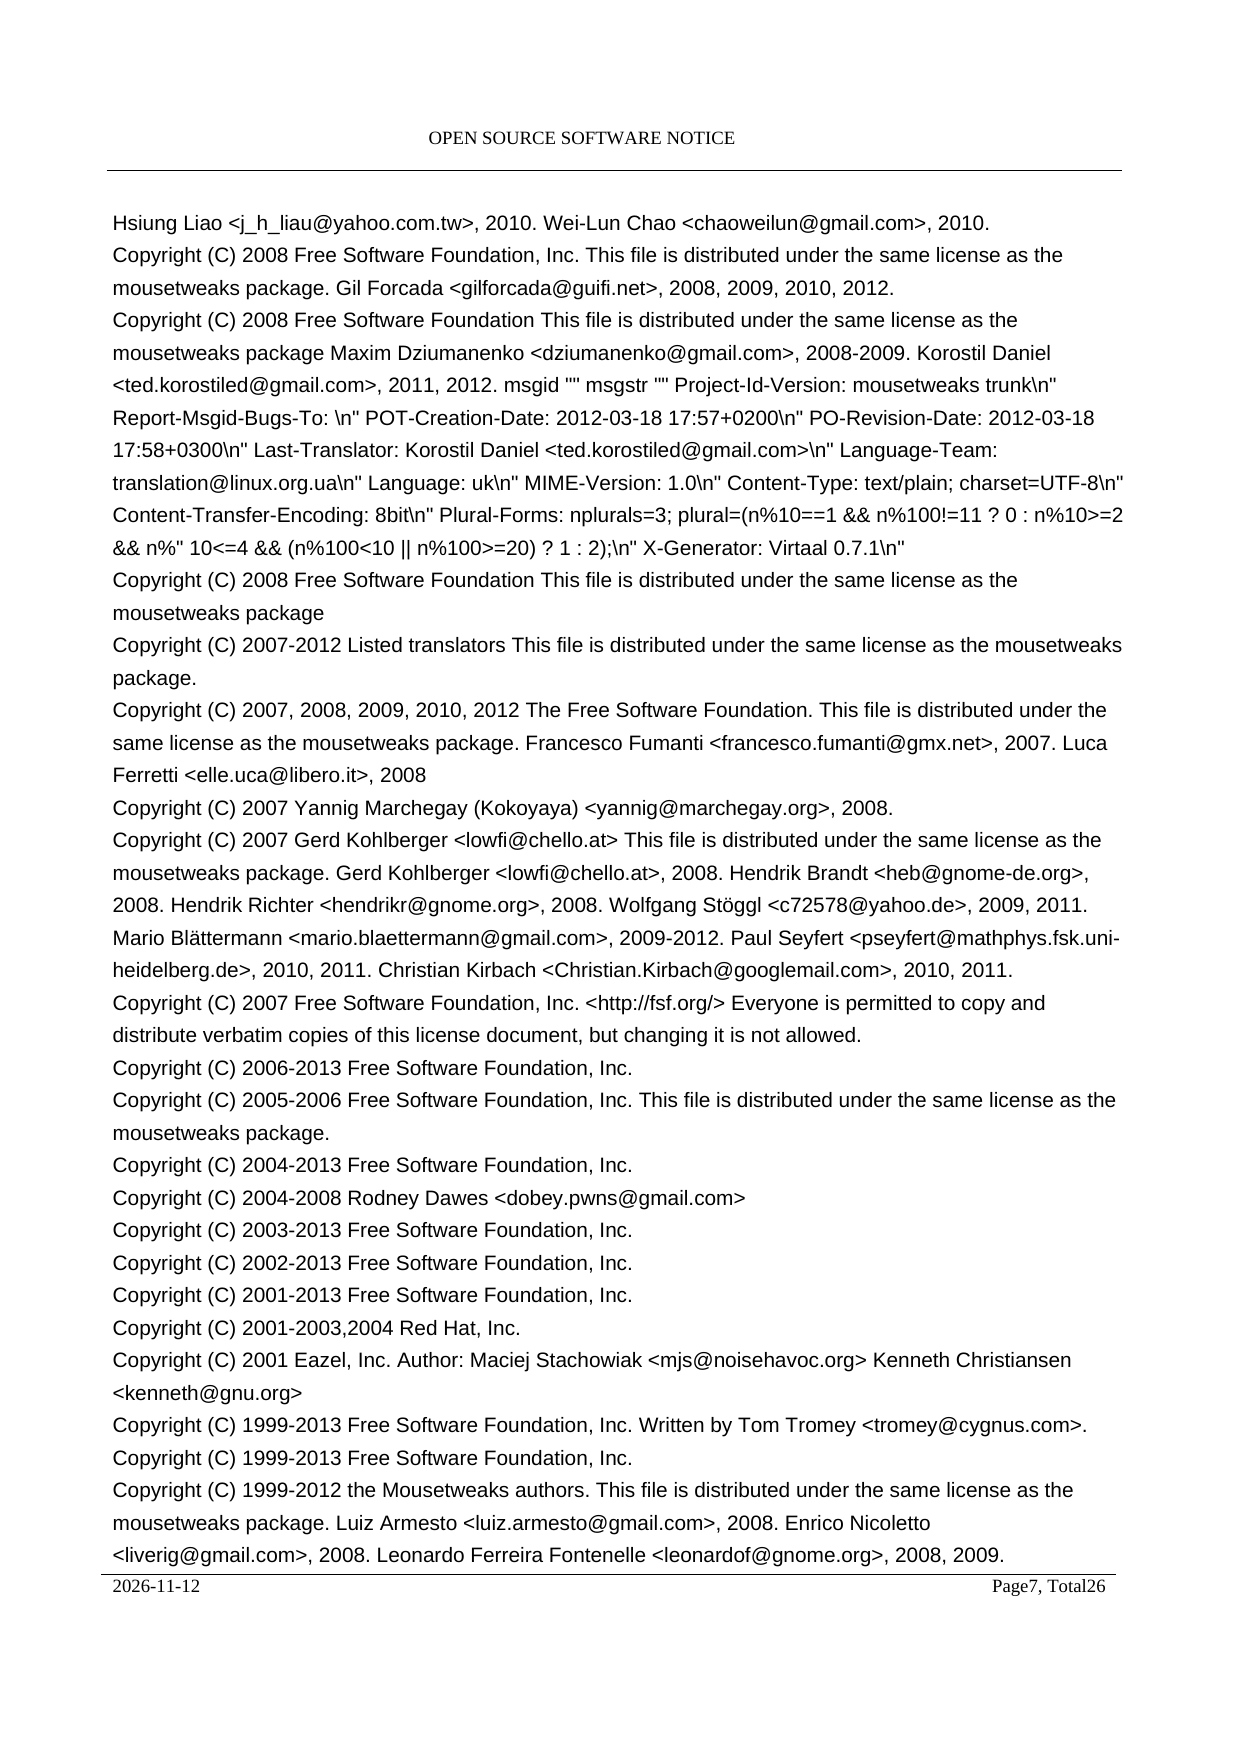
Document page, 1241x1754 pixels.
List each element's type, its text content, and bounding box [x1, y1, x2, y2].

text Copyright (C) 1999-2012 the Mousetweaks authors. This file is distributed under the same license as the mousetweaks package. Luiz Armesto <luiz.armesto@gmail.com>, 2008. Enrico Nicoletto <liverig@gmail.com>, 2008. Leonardo Ferreira Fontenelle <leonardof@gnome.org>, 2008, 2009. [112, 1474, 1128, 1571]
text Copyright (C) 2008 Free Software Foundation, Inc. This file is distributed under the same license as the mousetweaks package. Gil Forcada <gilforcada@guifi.net>, 2008, 2009, 2010, 2012. [112, 239, 1128, 304]
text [112, 206, 1128, 239]
text Copyright (C) 2001-2013 Free Software Foundation, Inc. [112, 1279, 1128, 1311]
text Copyright (C) 2004-2013 Free Software Foundation, Inc. [112, 1149, 1128, 1181]
text Copyright (C) 2001 Eazel, Inc. Author: Maciej Stachowiak <mjs@noisehavoc.org> Kenneth Christiansen <kenneth@gnu.org> [112, 1344, 1128, 1409]
text Copyright (C) 2003-2013 Free Software Foundation, Inc. [112, 1214, 1128, 1246]
text Copyright (C) 1999-2013 Free Software Foundation, Inc. Written by Tom Tromey <tromey@cygnus.com>. [112, 1409, 1128, 1441]
text Copyright (C) 2002-2013 Free Software Foundation, Inc. [112, 1246, 1128, 1279]
text Copyright (C) 2008 Free Software Foundation This file is distributed under the same license as the mousetweaks package Maxim Dziumanenko <dziumanenko@gmail.com>, 2008-2009. Korostil Daniel <ted.korostiled@gmail.com>, 2011, 2012. msgid "" msgstr "" Project-Id-Version: mousetweaks trunk\n" Report-Msgid-Bugs-To: \n" POT-Creation-Date: 2012-03-18 17:57+0200\n" PO-Revision-Date: 2012-03-18 17:58+0300\n" Last-Translator: Korostil Daniel <ted.korostiled@gmail.com>\n" Language-Team: translation@linux.org.ua\n" Language: uk\n" MIME-Version: 1.0\n" Content-Type: text/plain; charset=UTF-8\n" Content-Transfer-Encoding: 8bit\n" Plural-Forms: nplurals=3; plural=(n%10==1 && n%100!=11 ? 0 : n%10>=2 && n%" 10<=4 && (n%100<10 || n%100>=20) ? 1 : 2);\n" X-Generator: Virtaal 0.7.1\n" [112, 304, 1128, 564]
text Copyright (C) 2007, 2008, 2009, 2010, 2012 The Free Software Foundation. This file is distributed under the same license as the mousetweaks package. Francesco Fumanti <francesco.fumanti@gmx.net>, 2007. Luca Ferretti <elle.uca@libero.it>, 2008 [112, 694, 1128, 791]
text Copyright (C) 2007 Free Software Foundation, Inc. <http://fsf.org/> Everyone is permitted to copy and distribute verbatim copies of this license document, but changing it is not allowed. [112, 986, 1128, 1051]
text Copyright (C) 2007 Gerd Kohlberger <lowfi@chello.at> This file is distributed under the same license as the mousetweaks package. Gerd Kohlberger <lowfi@chello.at>, 2008. Hendrik Brandt <heb@gnome-de.org>, 2008. Hendrik Richter <hendrikr@gnome.org>, 2008. Wolfgang Stöggl <c72578@yahoo.de>, 2009, 2011. Mario Blättermann <mario.blaettermann@gmail.com>, 2009-2012. Paul Seyfert <pseyfert@mathphys.fsk.uni-heidelberg.de>, 2010, 2011. Christian Kirbach <Christian.Kirbach@googlemail.com>, 2010, 2011. [112, 824, 1128, 986]
text Copyright (C) 2001-2003,2004 Red Hat, Inc. [112, 1311, 1128, 1344]
text Copyright (C) 2006-2013 Free Software Foundation, Inc. [112, 1051, 1128, 1084]
text Copyright (C) 2008 Free Software Foundation This file is distributed under the same license as the mousetweaks package [112, 564, 1128, 629]
text Copyright (C) 1999-2013 Free Software Foundation, Inc. [112, 1441, 1128, 1474]
text Copyright (C) 2005-2006 Free Software Foundation, Inc. This file is distributed under the same license as the mousetweaks package. [112, 1084, 1128, 1149]
text Copyright (C) 2007 Yannig Marchegay (Kokoyaya) <yannig@marchegay.org>, 2008. [112, 791, 1128, 824]
text Copyright (C) 2004-2008 Rodney Dawes <dobey.pwns@gmail.com> [112, 1181, 1128, 1214]
text Copyright (C) 2007-2012 Listed translators This file is distributed under the same license as the mousetweaks package. [112, 629, 1128, 694]
